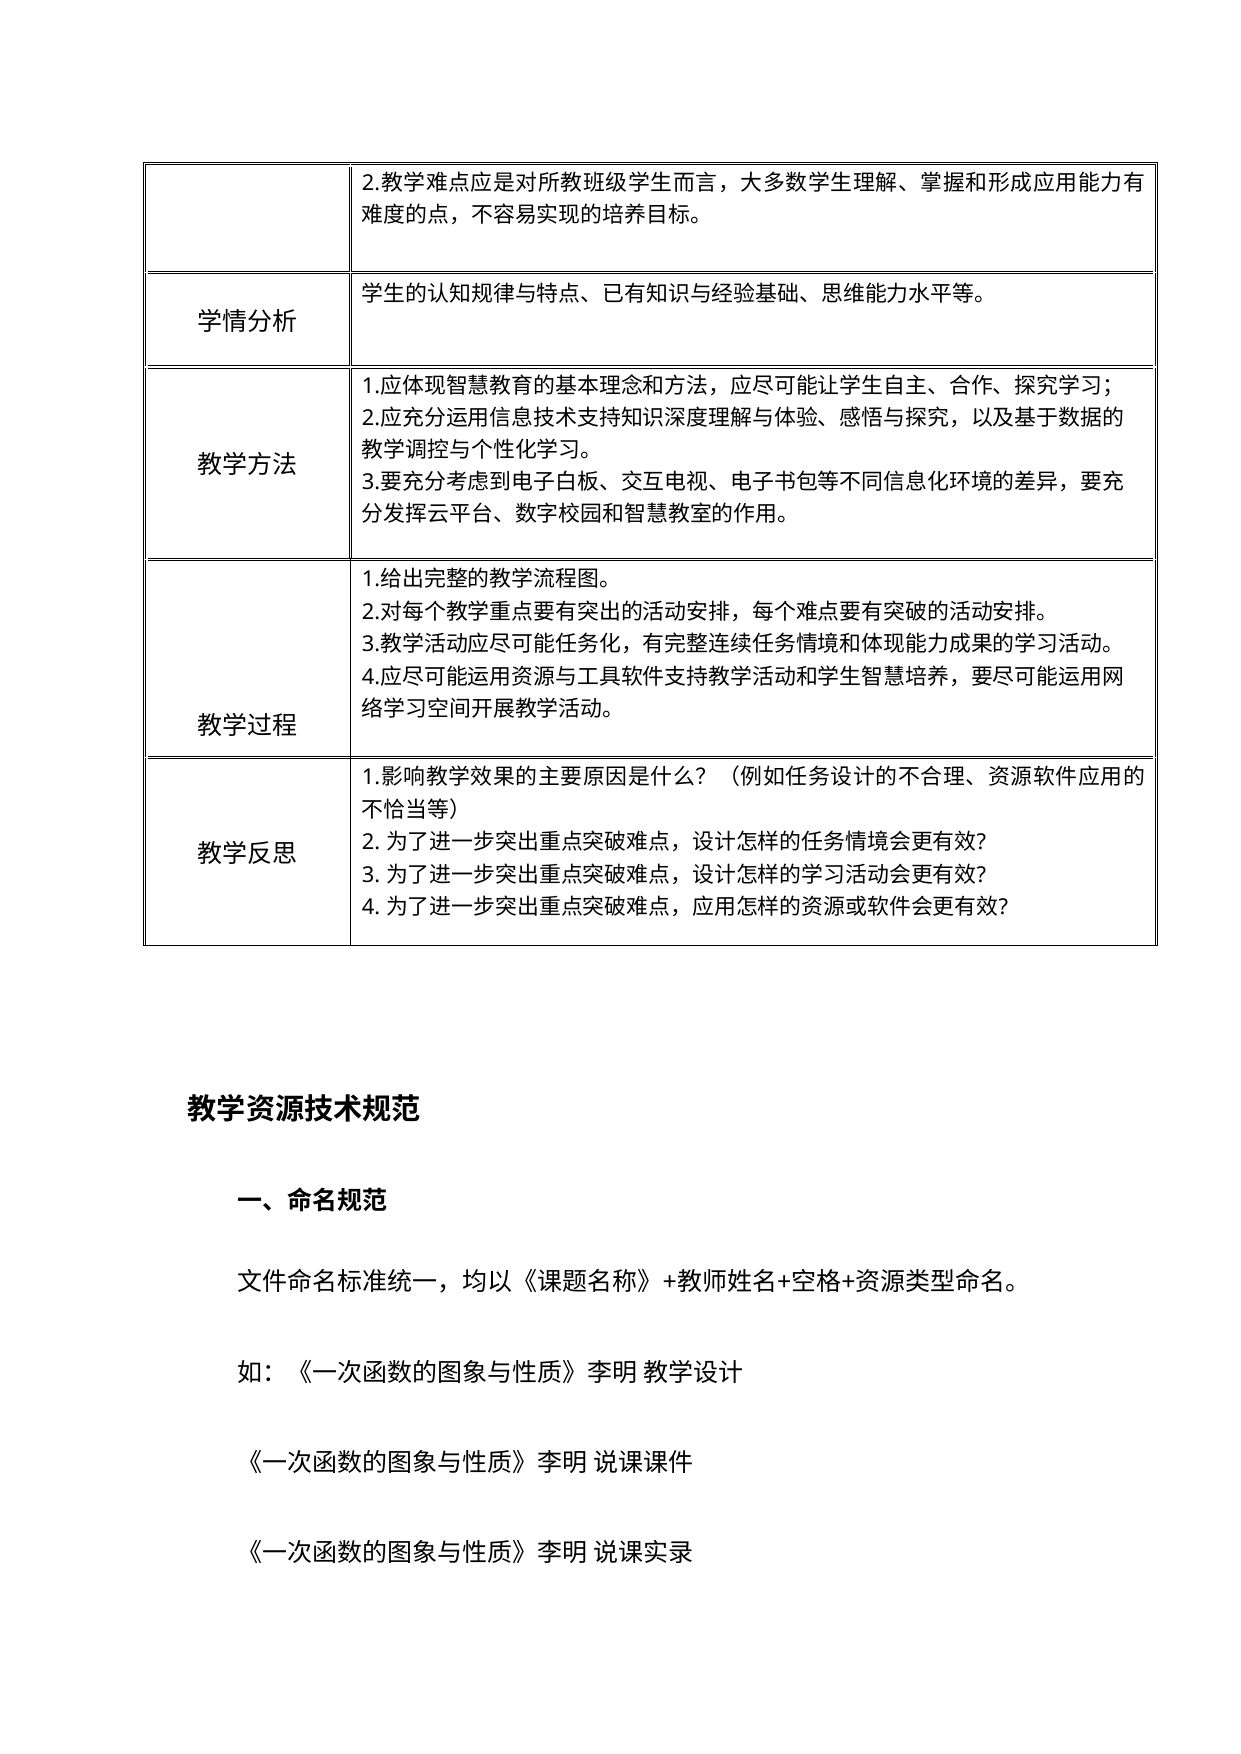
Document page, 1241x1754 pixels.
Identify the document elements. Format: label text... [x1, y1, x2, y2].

table_cell 1.影响教学效果的主要原因是什么？（例如任务设计的不合理、资源软件应用的不恰当等） 2. 为了进一步突出重点突破难点，设计怎样的任务情境会更有效? 3. 为了进一步突出重点突破难点，设计怎样的学习活动会更有效? 4. 为了进一步突出重点突破难点，应用怎样的资源或软件会更有效? [351, 756, 1155, 945]
table_cell 教学反思 [146, 756, 350, 945]
text 一、命名规范 [187, 1166, 1053, 1231]
table_cell 1.给出完整的教学流程图。 2.对每个教学重点要有突出的活动安排，每个难点要有突破的活动安排。 3.教学活动应尽可能任务化，有完整连续任务情境和体现能力成果的学习活动。 4.应尽可能运用资源与工具软件支持教学活动和学生智慧培养，要尽可能运用网络学习空间开展教学活动。 [351, 558, 1155, 756]
table_cell 教学方法 [144, 365, 350, 558]
text 教学资源技术规范 [187, 1074, 1053, 1139]
text 《一次函数的图象与性质》李明 说课实录 [187, 1518, 1053, 1583]
text 《一次函数的图象与性质》李明 说课课件 [187, 1428, 1053, 1493]
table_cell 教学过程 [146, 558, 350, 756]
table_cell 教学重难点 [146, 165, 350, 271]
table_cell 学生的认知规律与特点、已有知识与经验基础、思维能力水平等。 [350, 271, 1157, 365]
text 文件命名标准统一，均以《课题名称》+教师姓名+空格+资源类型命名。 [187, 1247, 1053, 1312]
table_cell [350, 165, 1155, 271]
table_cell 1.应体现智慧教育的基本理念和方法，应尽可能让学生自主、合作、探究学习； 2.应充分运用信息技术支持知识深度理解与体验、感悟与探究，以及基于数据的教学调控与个性化学习。 3.要充分考虑到电子白板、交互电视、电子书包等不同信息化环境的差异，要充分发挥云平台、数字校园和智慧教室的作用。 [350, 365, 1157, 558]
text 如：《一次函数的图象与性质》李明 教学设计 [187, 1338, 1053, 1403]
table_cell 学情分析 [144, 271, 350, 365]
